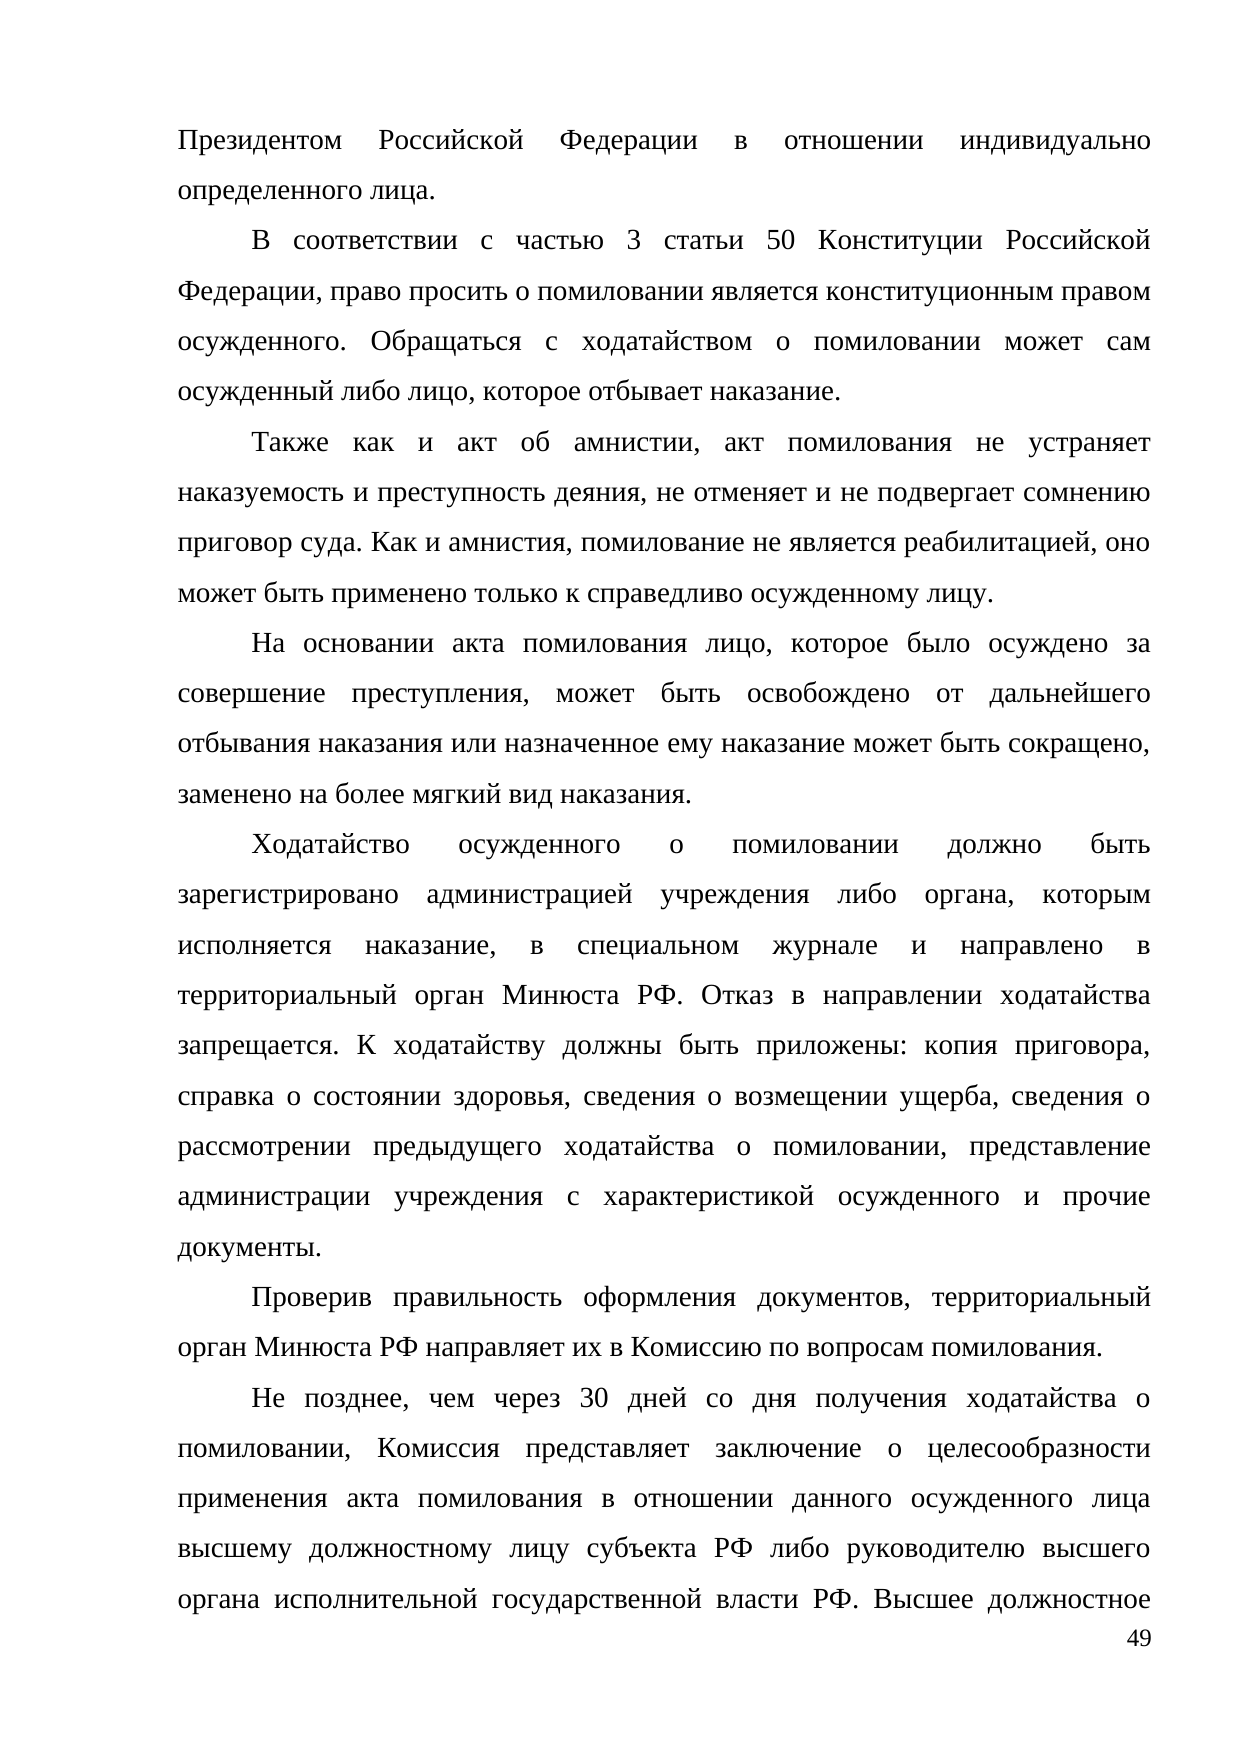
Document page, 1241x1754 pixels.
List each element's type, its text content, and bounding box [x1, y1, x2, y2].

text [177, 1380, 1152, 1614]
text Ходатайство осужденного о помиловании должно быть зарегистрировано администрацией учреждения либо органа, которым исполняется наказание, в специальном журнале и направлено в территориальный орган Минюста РФ. Отказ в направлении ходатайства запрещается. К ходатайству должны быть приложены: копия приговора, справка о состоянии здоровья, сведения о возмещении ущерба, сведения о рассмотрении предыдущего ходатайства о помиловании, представление администрации учреждения с характеристикой осужденного и прочие документы. [177, 826, 1152, 1262]
text На основании акта помилования лицо, которое было осуждено за совершение преступления, может быть освобождено от дальнейшего отбывания наказания или назначенное ему наказание может быть сокращено, заменено на более мягкий вид наказания. [177, 625, 1152, 809]
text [177, 122, 1152, 206]
text Проверив правильность оформления документов, территориальный орган Минюста РФ направляет их в Комиссию по вопросам помилования. [177, 1279, 1152, 1363]
text Также как и акт об амнистии, акт помилования не устраняет наказуемость и преступность деяния, не отменяет и не подвергает сомнению приговор суда. Как и амнистия, помилование не является реабилитацией, оно может быть применено только к справедливо осужденному лицу. [177, 424, 1152, 608]
text В соответствии с частью 3 статьи 50 Конституции Российской Федерации, право просить о помиловании является конституционным правом осужденного. Обращаться с ходатайством о помиловании может сам осужденный либо лицо, которое отбывает наказание. [177, 222, 1152, 407]
